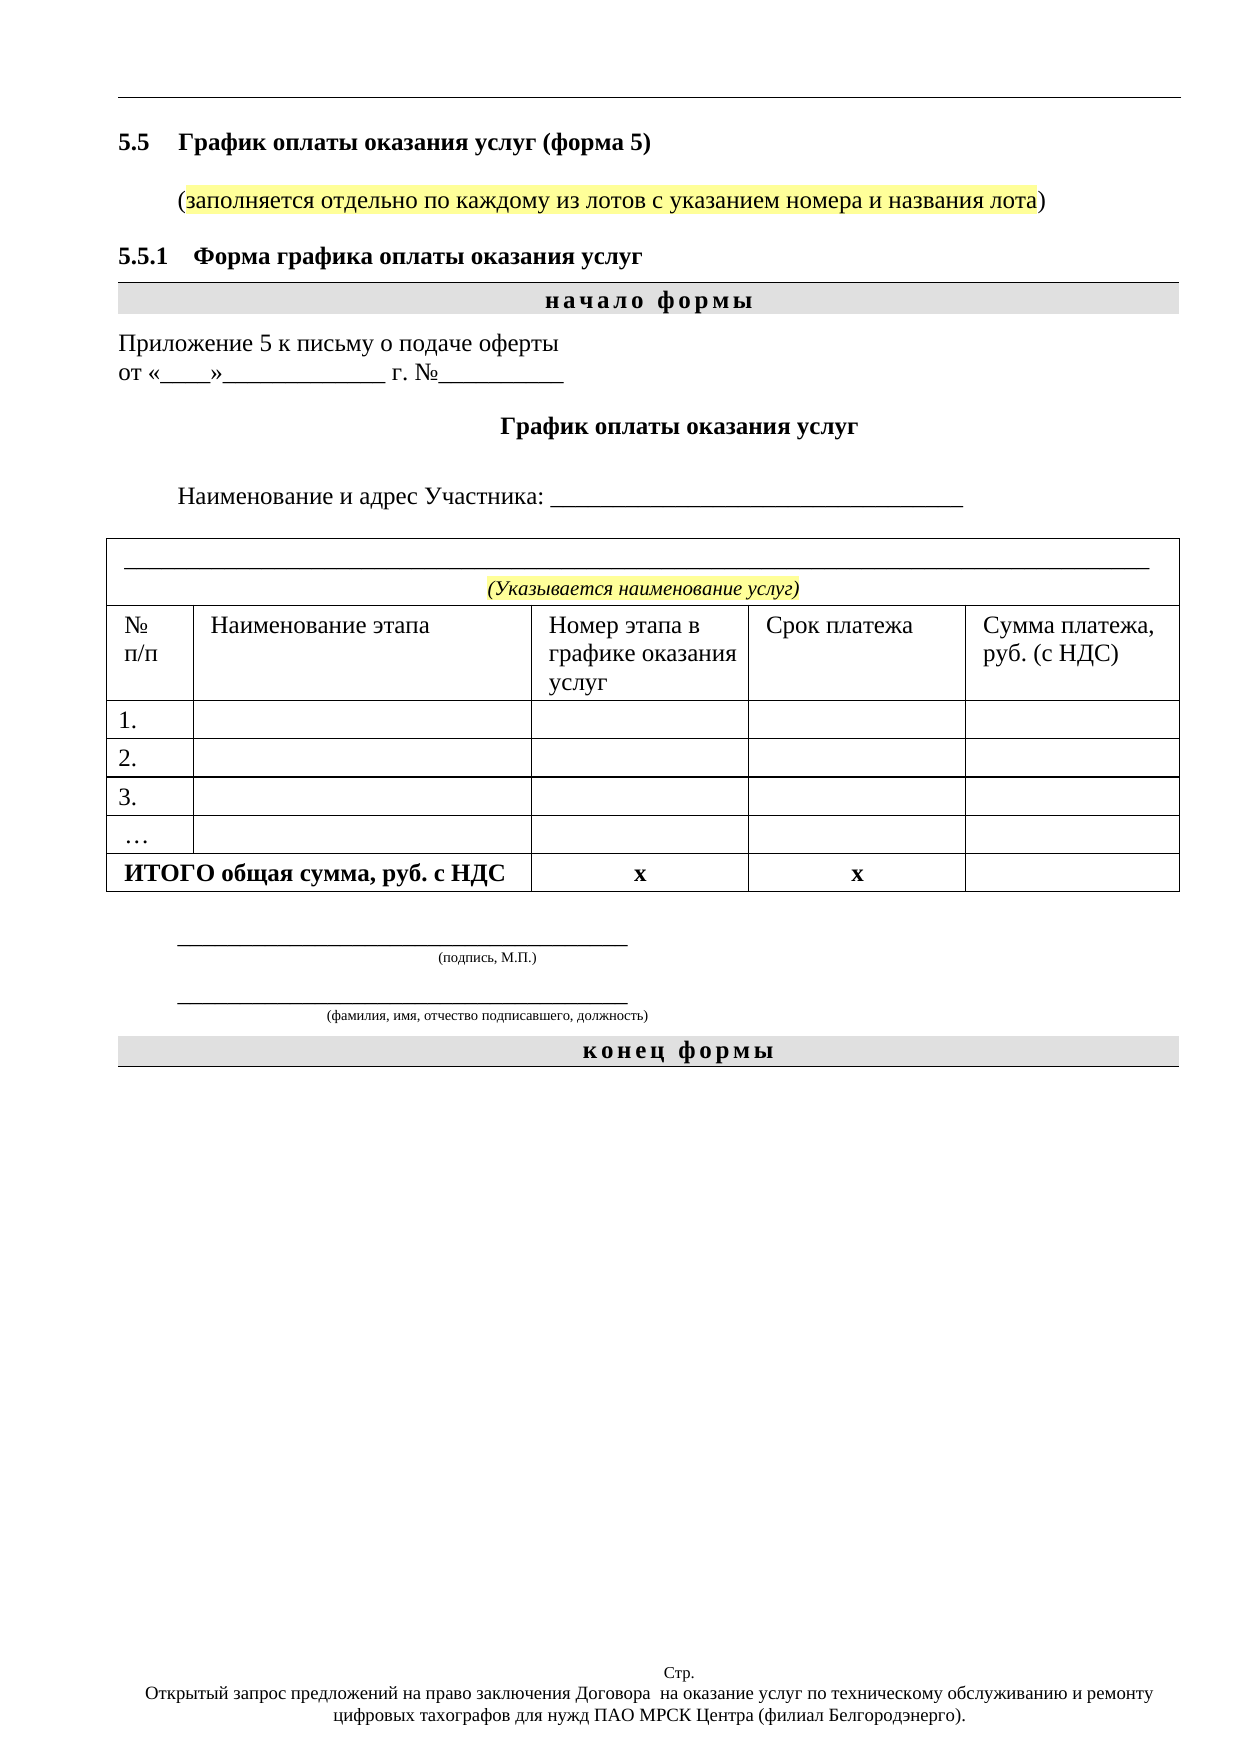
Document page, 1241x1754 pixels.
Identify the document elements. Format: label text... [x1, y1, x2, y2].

table_cell [966, 739, 1179, 776]
table_cell Сумма платежа, руб. (с НДС) [966, 606, 1179, 700]
text ____________________________________ [118, 978, 1181, 1007]
table_cell [966, 816, 1179, 853]
table_cell [532, 739, 748, 776]
table_cell [107, 739, 193, 776]
text начало формы [118, 283, 1179, 314]
table_cell [532, 701, 748, 738]
table_header __________________________________________________________________________________ (Указывается наименование услуг) [107, 539, 1179, 604]
text (подпись, М.П.) [118, 949, 797, 978]
table_cell [194, 816, 531, 853]
table_cell … [107, 816, 193, 853]
table_cell [107, 778, 193, 814]
table_cell [194, 739, 531, 776]
text ____________________________________ [118, 921, 1181, 949]
table_cell [532, 778, 748, 814]
table_cell № п/п [107, 606, 193, 700]
table_cell Номер этапа в графике оказания услуг [532, 606, 748, 700]
text (фамилия, имя, отчество подписавшего, должность) [118, 1007, 797, 1036]
table_cell [966, 701, 1179, 738]
table_cell [966, 854, 1179, 891]
table_cell [749, 739, 965, 776]
table_cell [532, 816, 748, 853]
table_cell [966, 778, 1179, 814]
text Приложение 5 к письму о подаче оферты от «____»_____________ г. №__________ [118, 328, 1181, 386]
table_cell х [749, 854, 965, 891]
table_cell [749, 778, 965, 814]
subtitle Форма графика оплаты оказания услуг [118, 241, 1181, 269]
table_cell Срок платежа [749, 606, 965, 700]
table_cell [749, 701, 965, 738]
table_cell [194, 701, 531, 738]
subtitle График оплаты оказания услуг (форма 5) [118, 127, 1181, 156]
text Наименование и адрес Участника: _________________________________ [118, 481, 1181, 509]
table_cell [749, 816, 965, 853]
text конец формы [118, 1036, 1179, 1066]
table_cell х [532, 854, 748, 891]
table_cell [107, 701, 193, 738]
text График оплаты оказания услуг [118, 411, 1181, 439]
table_cell ИТОГО общая сумма, руб. с НДС [107, 854, 531, 891]
table_cell [194, 778, 531, 814]
table_cell Наименование этапа [194, 606, 531, 700]
